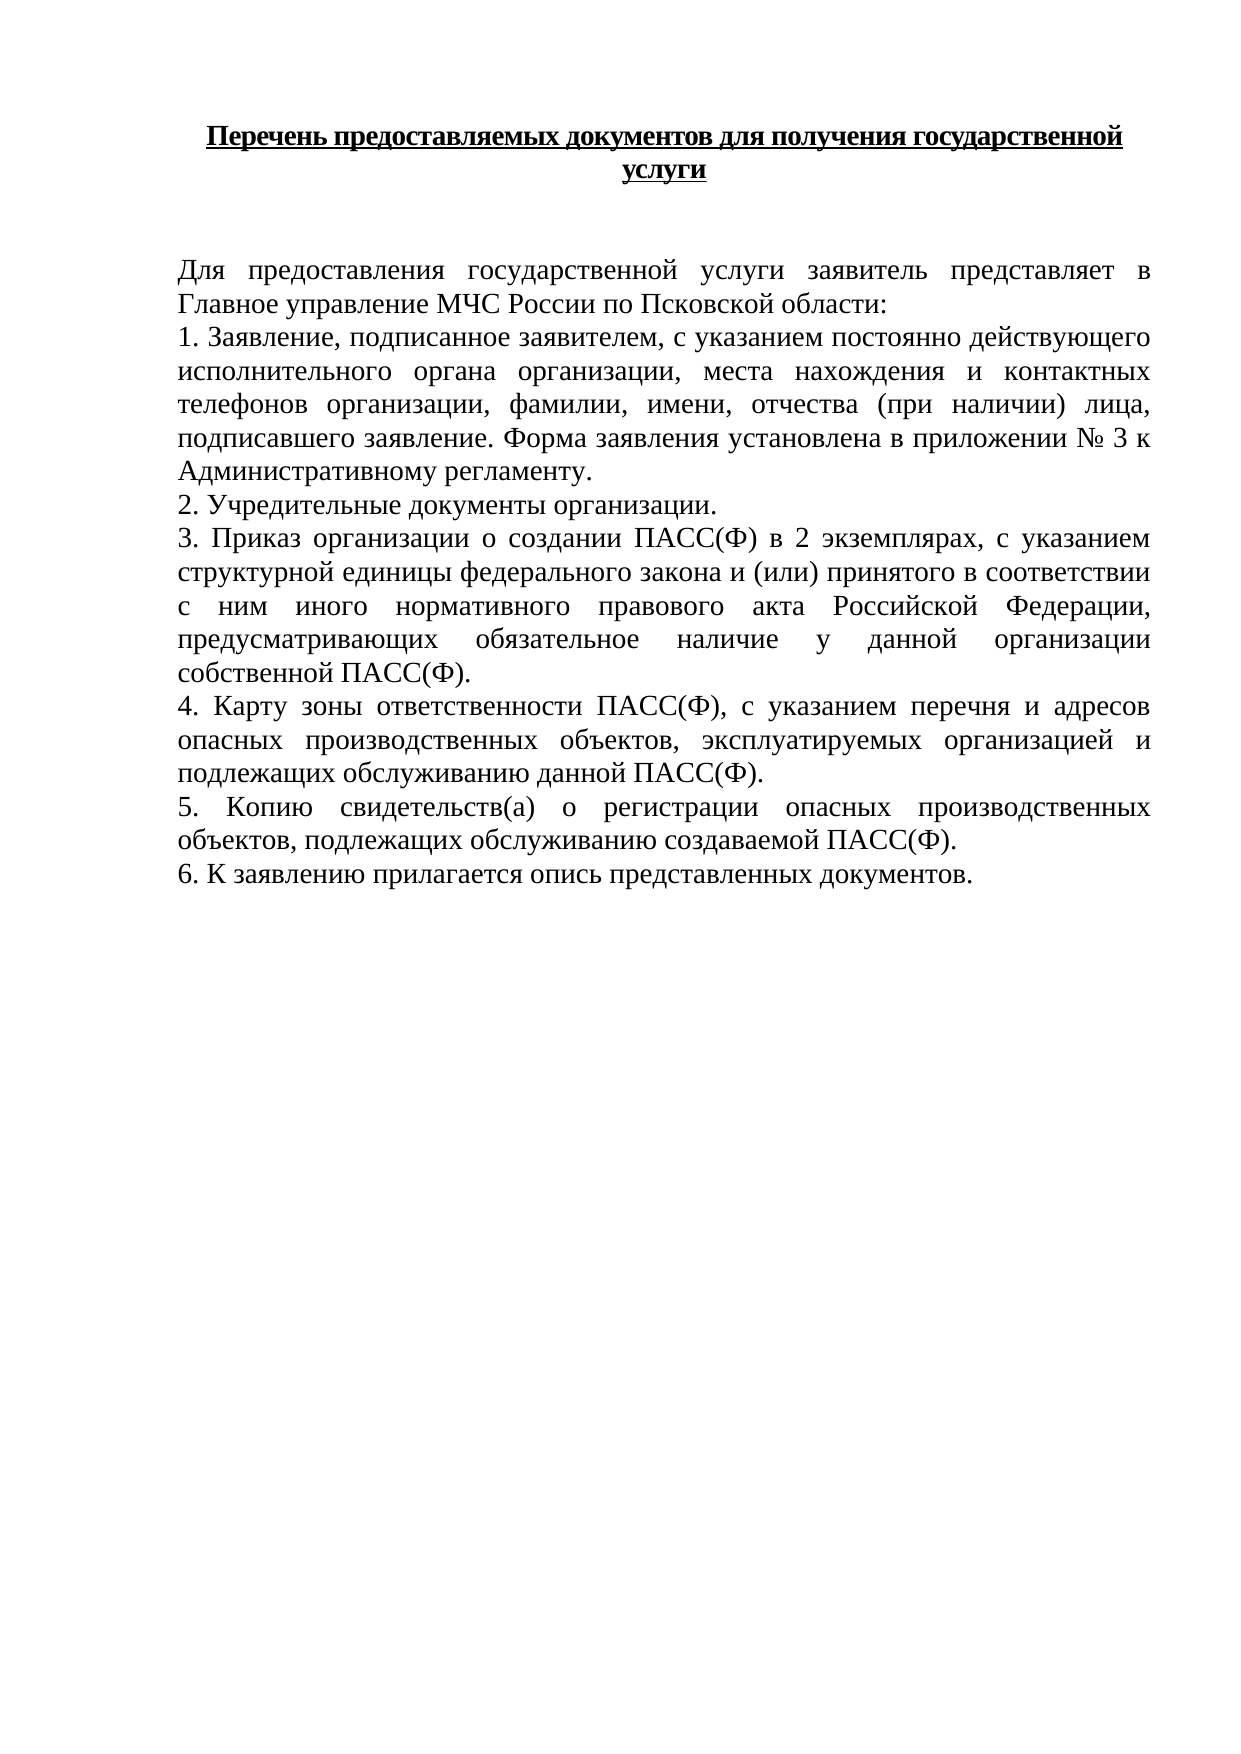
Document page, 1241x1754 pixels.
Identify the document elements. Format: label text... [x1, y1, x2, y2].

text 4. Карту зоны ответственности ПАСС(Ф), с указанием перечня и адресов опасных производственных объектов, эксплуатируемых организацией и подлежащих обслуживанию данной ПАСС(Ф). [177, 688, 1152, 789]
text 5. Копию свидетельств(а) о регистрации опасных производственных объектов, подлежащих обслуживанию создаваемой ПАСС(Ф). [177, 789, 1152, 856]
text 6. К заявлению прилагается опись представленных документов. [177, 856, 1152, 889]
text 3. Приказ организации о создании ПАСС(Ф) в 2 экземплярах, с указанием структурной единицы федерального закона и (или) принятого в соответствии с ним иного нормативного правового акта Российской Федерации, предусматривающих обязательное наличие у данной организации собственной ПАСС(Ф). [177, 521, 1152, 688]
text 1. Заявление, подписанное заявителем, с указанием постоянно действующего исполнительного органа организации, места нахождения и контактных телефонов организации, фамилии, имени, отчества (при наличии) лица, подписавшего заявление. Форма заявления установлена в приложении № 3 к Административному регламенту. [177, 319, 1152, 487]
text Перечень предоставляемых документов для получения государственной услуги [177, 118, 1152, 185]
text 2. Учредительные документы организации. [177, 487, 1152, 521]
text Для предоставления государственной услуги заявитель представляет в Главное управление МЧС России по Псковской области: [177, 252, 1152, 319]
